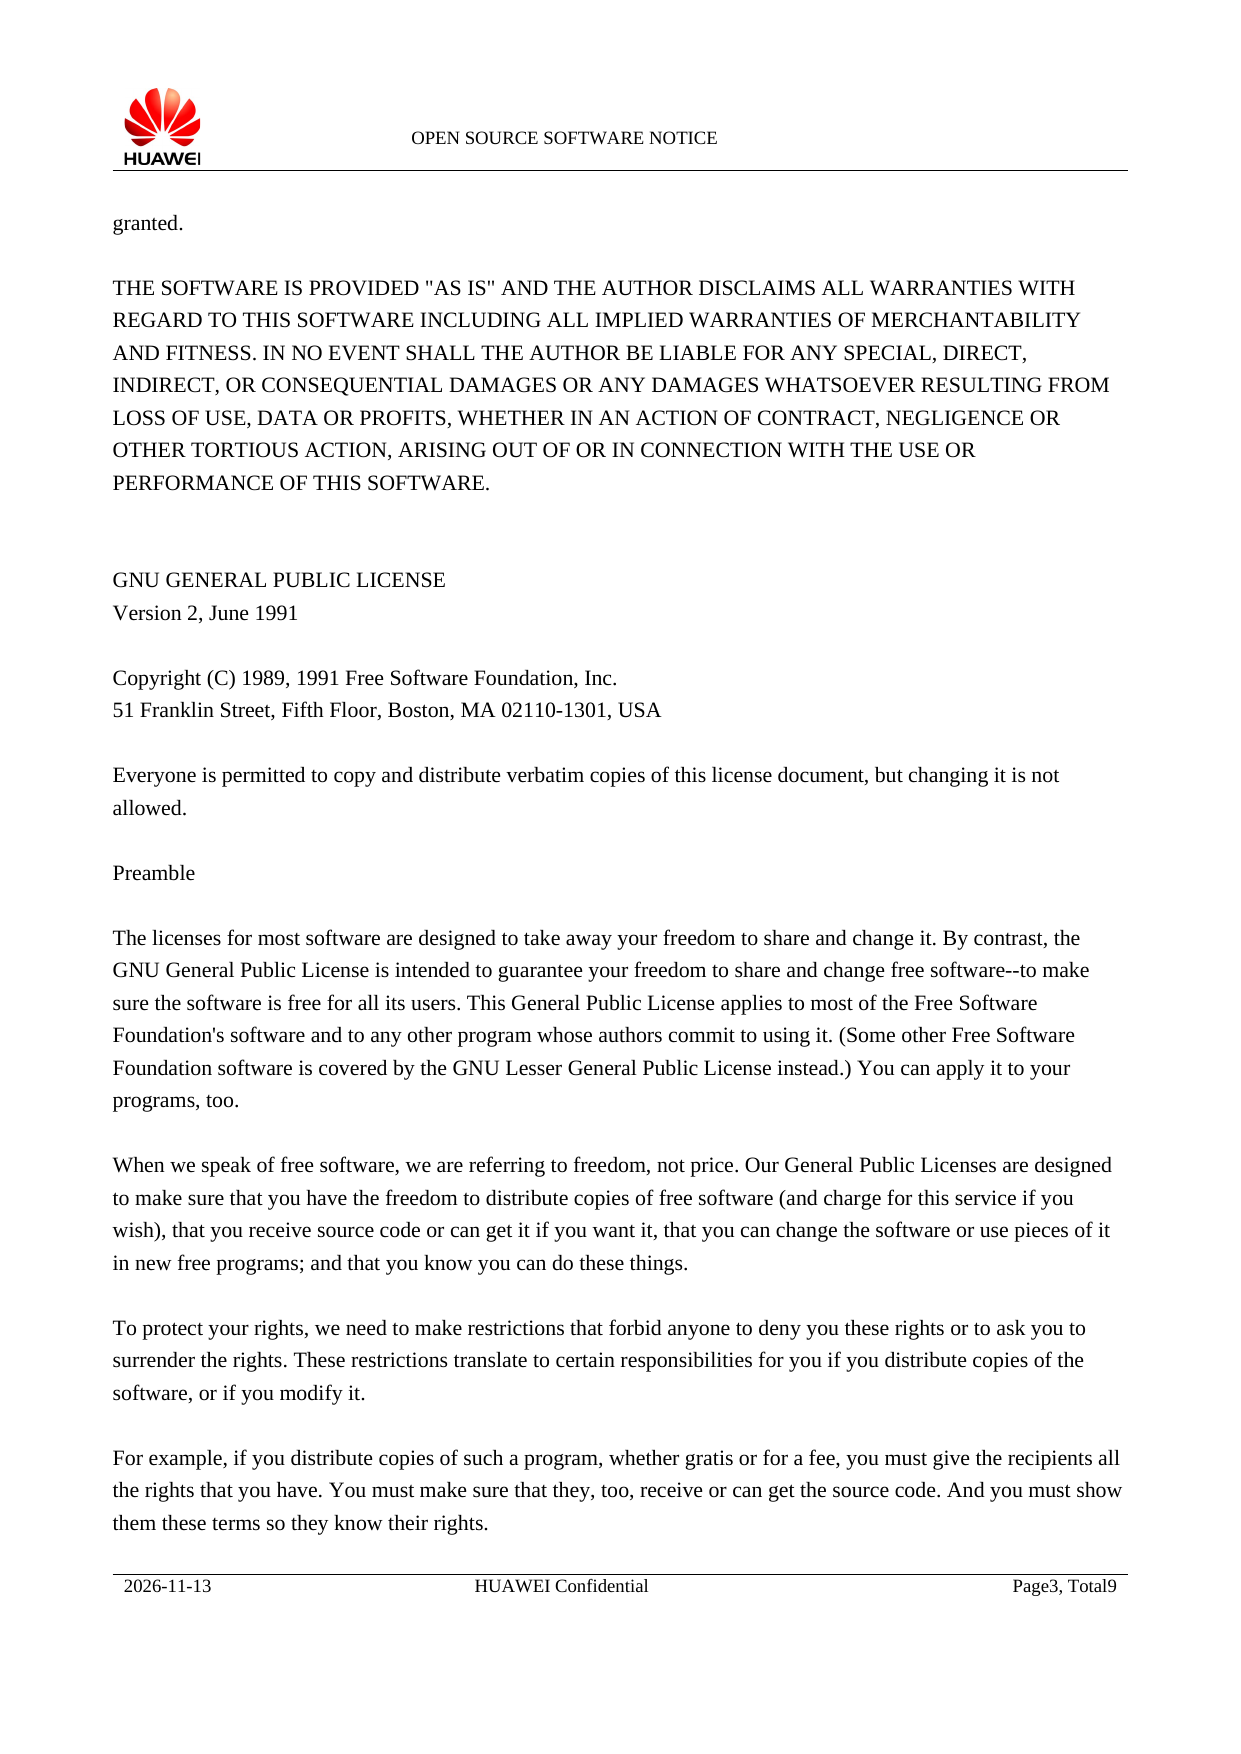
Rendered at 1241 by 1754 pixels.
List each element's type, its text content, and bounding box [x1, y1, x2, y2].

picture [124, 88, 201, 165]
